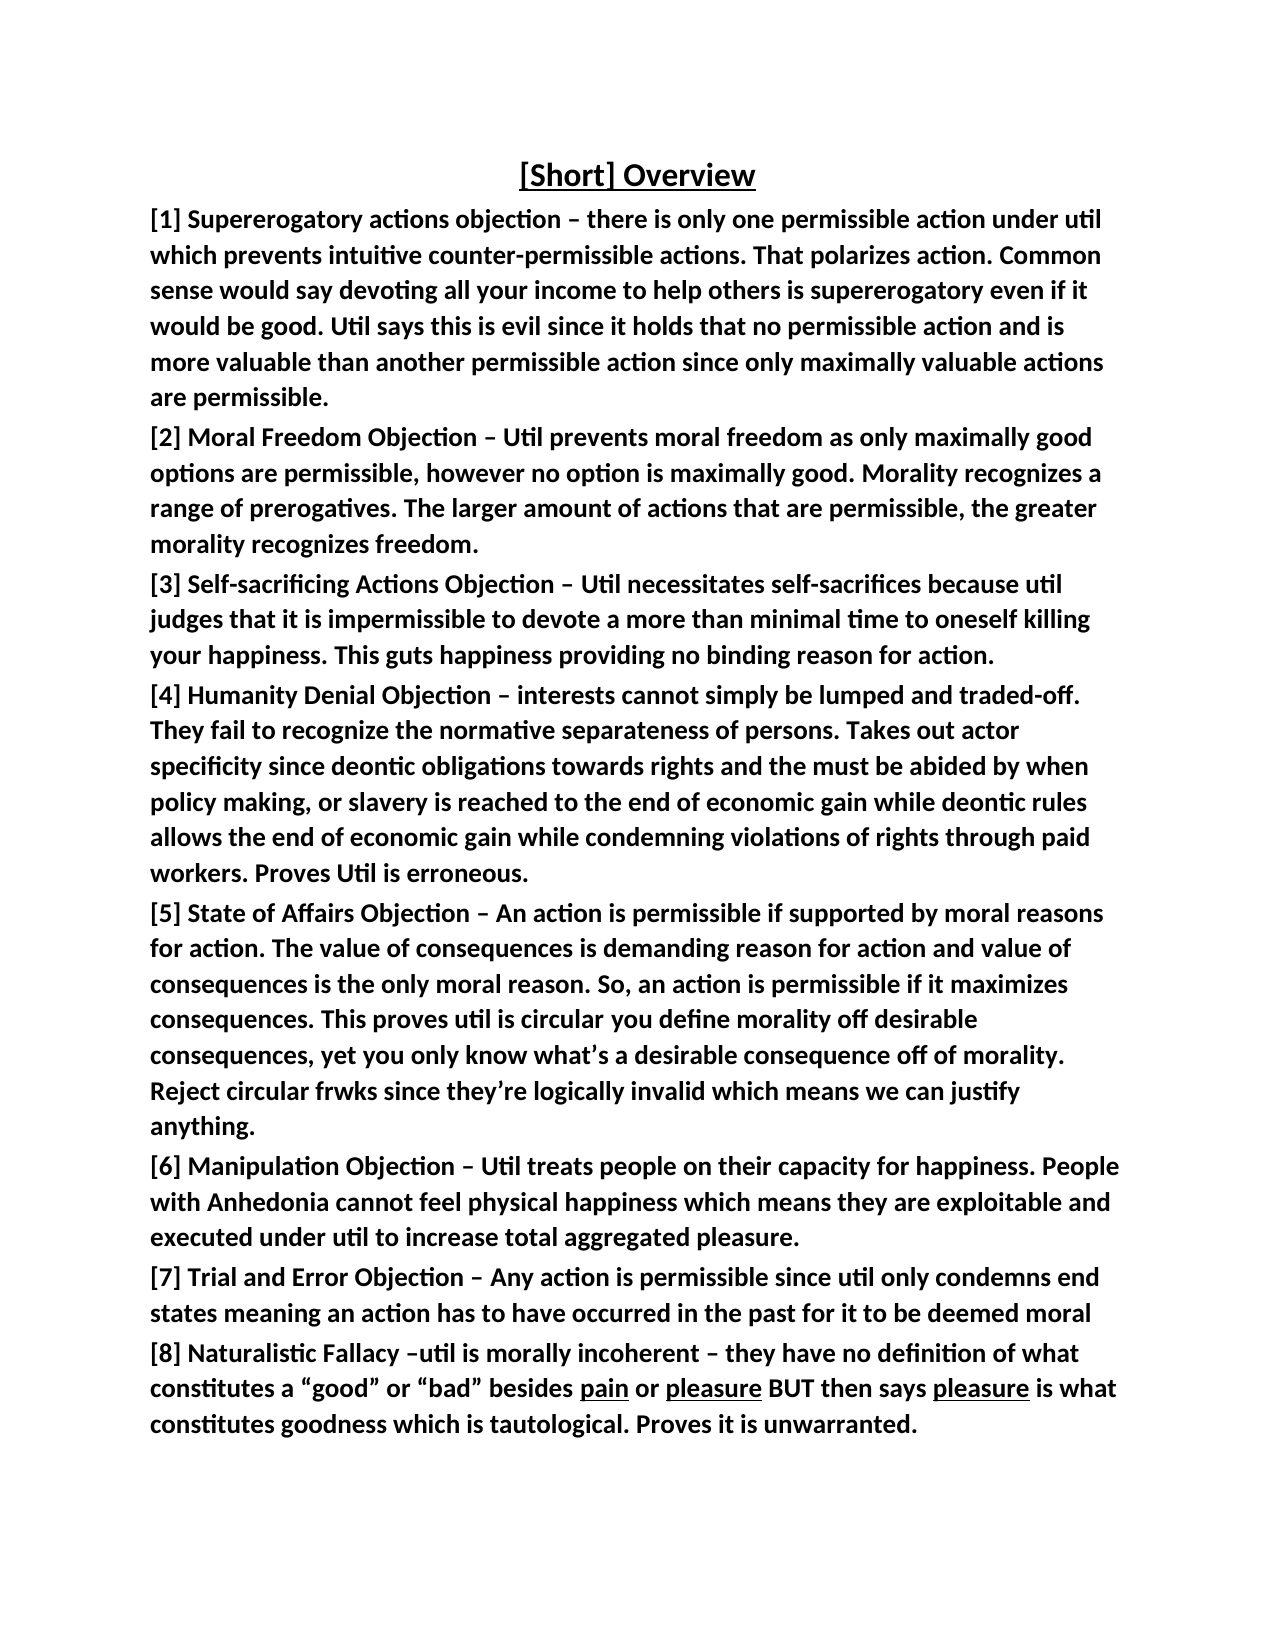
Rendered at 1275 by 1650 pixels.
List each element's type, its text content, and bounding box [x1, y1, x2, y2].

subtitle [3] Self-sacrificing Actions Objection – Util necessitates self-sacrifices because util judges that it is impermissible to devote a more than minimal time to oneself killing your happiness. This guts happiness providing no binding reason for action. [150, 567, 1125, 671]
subtitle [2] Moral Freedom Objection – Util prevents moral freedom as only maximally good options are permissible, however no option is maximally good. Morality recognizes a range of prerogatives. The larger amount of actions that are permissible, the greater morality recognizes freedom. [150, 420, 1125, 560]
subtitle [8] Naturalistic Fallacy –util is morally incoherent – they have no definition of what constitutes a “good” or “bad” besides pain or pleasure BUT then says pleasure is what constitutes goodness which is tautological. Proves it is unwarranted. [150, 1336, 1125, 1440]
subtitle [1] Supererogatory actions objection – there is only one permissible action under util which prevents intuitive counter-permissible actions. That polarizes action. Common sense would say devoting all your income to help others is supererogatory even if it would be good. Util says this is evil since it holds that no permissible action and is more valuable than another permissible action since only maximally valuable actions are permissible. [150, 202, 1125, 413]
subtitle [Short] Overview [150, 154, 1125, 195]
subtitle [4] Humanity Denial Objection – interests cannot simply be lumped and traded-off. They fail to recognize the normative separateness of persons. Takes out actor specificity since deontic obligations towards rights and the must be abided by when policy making, or slavery is reached to the end of economic gain while deontic rules allows the end of economic gain while condemning violations of rights through paid workers. Proves Util is erroneous. [150, 678, 1125, 889]
subtitle [6] Manipulation Objection – Util treats people on their capacity for happiness. People with Anhedonia cannot feel physical happiness which means they are exploitable and executed under util to increase total aggregated pleasure. [150, 1149, 1125, 1254]
subtitle [5] State of Affairs Objection – An action is permissible if supported by moral reasons for action. The value of consequences is demanding reason for action and value of consequences is the only moral reason. So, an action is permissible if it maximizes consequences. This proves util is circular you define morality off desirable consequences, yet you only know what’s a desirable consequence off of morality. Reject circular frwks since they’re logically invalid which means we can justify anything. [150, 896, 1125, 1143]
subtitle [7] Trial and Error Objection – Any action is permissible since util only condemns end states meaning an action has to have occurred in the past for it to be deemed moral [150, 1260, 1125, 1329]
